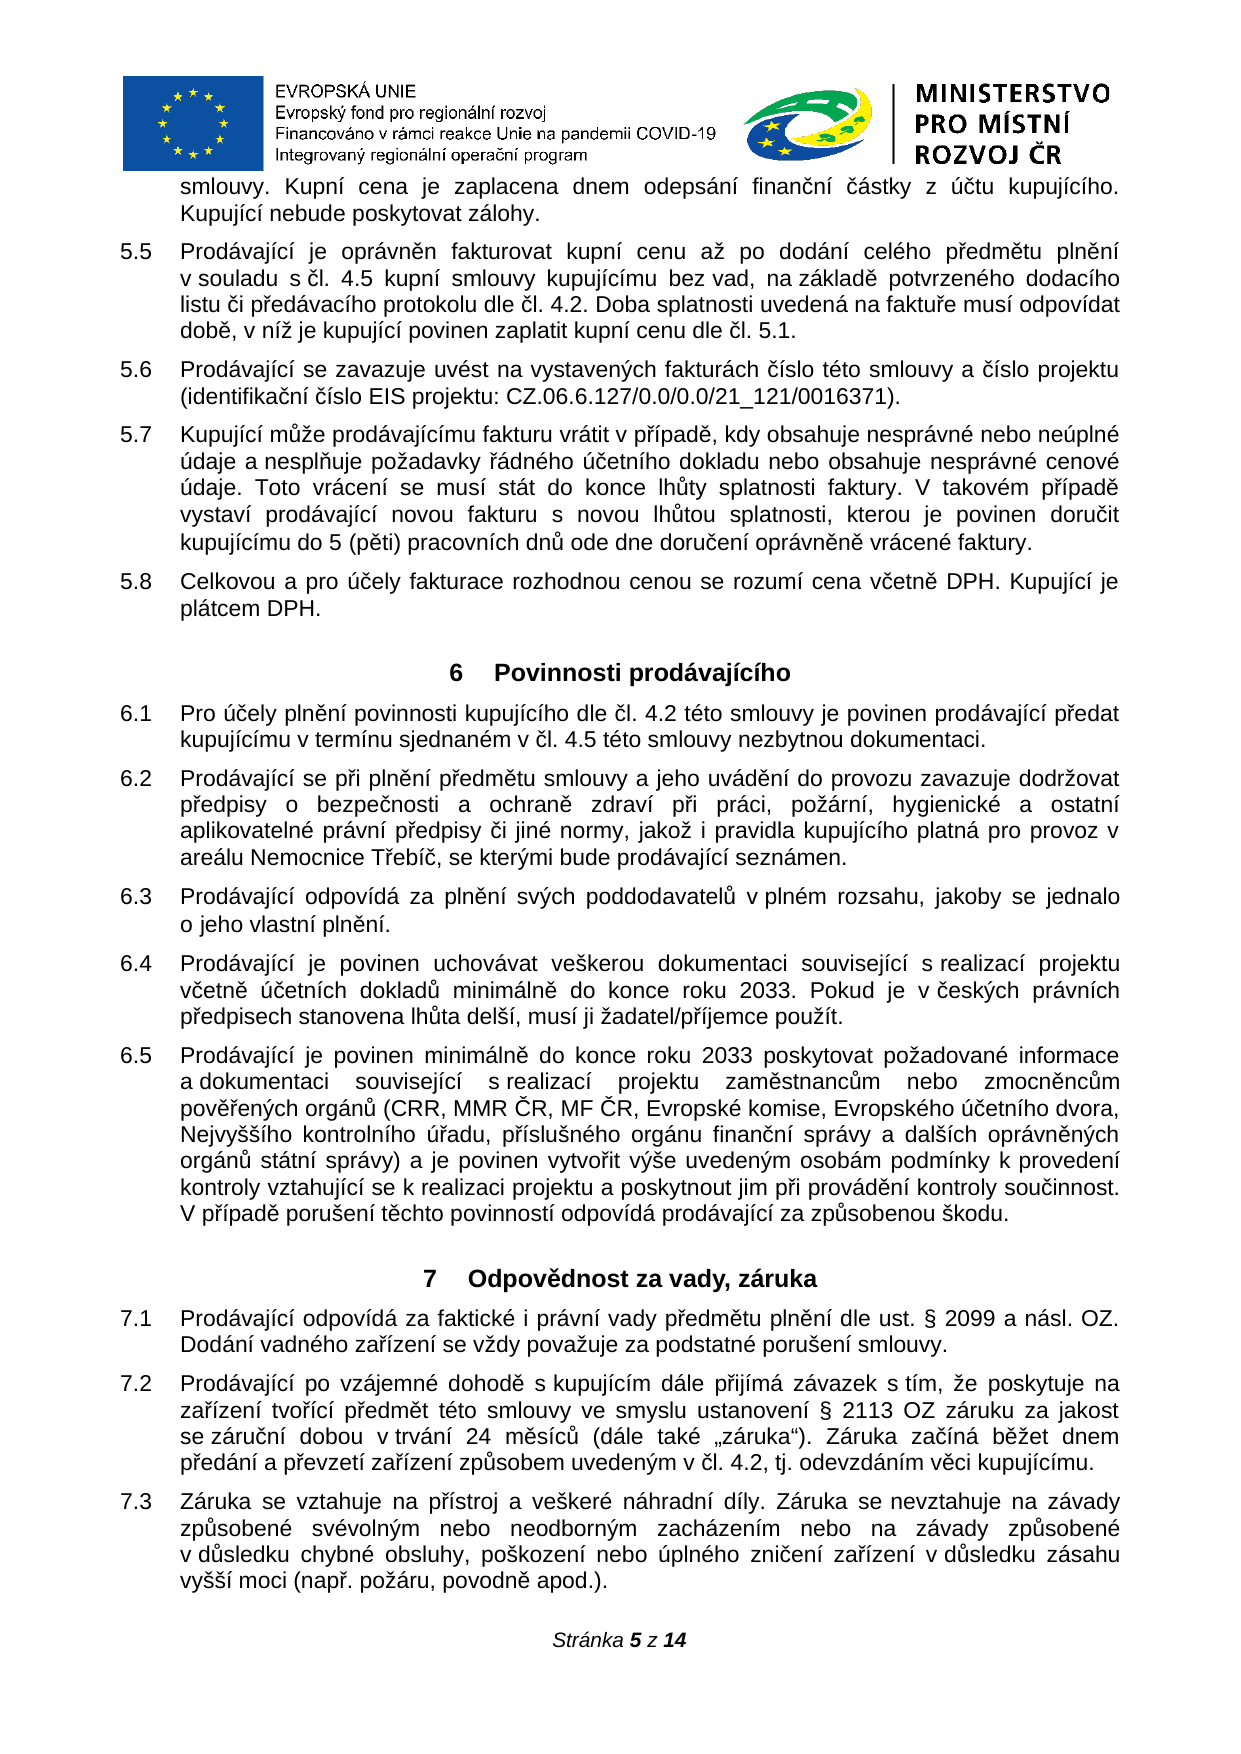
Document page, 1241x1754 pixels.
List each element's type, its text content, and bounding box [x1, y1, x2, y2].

subtitle Pro účely plnění povinnosti kupujícího dle čl. 4.2 této smlouvy je povinen prodávající předat kupujícímu v termínu sjednaném v čl. 4.5 této smlouvy nezbytnou dokumentaci. [120, 699, 1120, 752]
subtitle Prodávající odpovídá za faktické i právní vady předmětu plnění dle ust. § 2099 a násl. OZ. Dodání vadného zařízení se vždy považuje za podstatné porušení smlouvy. [120, 1305, 1120, 1358]
subtitle Kupující může prodávajícímu fakturu vrátit v případě, kdy obsahuje nesprávné nebo neúplné údaje a nesplňuje požadavky řádného účetního dokladu nebo obsahuje nesprávné cenové údaje. Toto vrácení se musí stát do konce lhůty splatnosti faktury. V takovém případě vystaví prodávající novou fakturu s novou lhůtou splatnosti, kterou je povinen doručit kupujícímu do 5 (pěti) pracovních dnů ode dne doručení oprávněně vrácené faktury. [120, 421, 1120, 556]
subtitle Prodávající se při plnění předmětu smlouvy a jeho uvádění do provozu zavazuje dodržovat předpisy o bezpečnosti a ochraně zdraví při práci, požární, hygienické a ostatní aplikovatelné právní předpisy či jiné normy, jakož i pravidla kupujícího platná pro provoz v areálu Nemocnice Třebíč, se kterými bude prodávající seznámen. [120, 765, 1120, 870]
subtitle Prodávající odpovídá za plnění svých poddodavatelů v plném rozsahu, jakoby se jednalo o jeho vlastní plnění. [120, 883, 1120, 938]
subtitle Povinnosti prodávajícího [120, 658, 1120, 687]
subtitle Prodávající se zavazuje uvést na vystavených fakturách číslo této smlouvy a číslo projektu (identifikační číslo EIS projektu: CZ.06.6.127/0.0/0.0/21_121/0016371). [120, 356, 1120, 409]
picture [120, 73, 1110, 174]
subtitle Prodávající je povinen uchovávat veškerou dokumentaci související s realizací projektu včetně účetních dokladů minimálně do konce roku 2033. Pokud je v českých právních předpisech stanovena lhůta delší, musí ji žadatel/příjemce použít. [120, 950, 1120, 1029]
subtitle Prodávající je oprávněn fakturovat kupní cenu až po dodání celého předmětu plnění v souladu s čl. 4.5 kupní smlouvy kupujícímu bez vad, na základě potvrzeného dodacího listu či předávacího protokolu dle čl. 4.2. Doba splatnosti uvedená na faktuře musí odpovídat době, v níž je kupující povinen zaplatit kupní cenu dle čl. 5.1. [120, 238, 1120, 344]
subtitle Celkovou a pro účely fakturace rozhodnou cenou se rozumí cena včetně DPH. Kupující je plátcem DPH. [120, 568, 1120, 621]
subtitle Záruka se vztahuje na přístroj a veškeré náhradní díly. Záruka se nevztahuje na závady způsobené svévolným nebo neodborným zacházením nebo na závady způsobené v důsledku chybné obsluhy, poškození nebo úplného zničení zařízení v důsledku zásahu vyšší moci (např. požáru, povodně apod.). [120, 1488, 1120, 1594]
subtitle Prodávající po vzájemné dohodě s kupujícím dále přijímá závazek s tím, že poskytuje na zařízení tvořící předmět této smlouvy ve smyslu ustanovení § 2113 OZ záruku za jakost se záruční dobou v trvání 24 měsíců (dále také „záruka“). Záruka začíná běžet dnem předání a převzetí zařízení způsobem uvedeným v čl. 4.2, tj. odevzdáním věci kupujícímu. [120, 1370, 1120, 1476]
subtitle Odpovědnost za vady, záruka [120, 1264, 1120, 1293]
subtitle Prodávající je povinen minimálně do konce roku 2033 poskytovat požadované informace a dokumentaci související s realizací projektu zaměstnancům nebo zmocněncům pověřených orgánů (CRR, MMR ČR, MF ČR, Evropské komise, Evropského účetního dvora, Nejvyššího kontrolního úřadu, příslušného orgánu finanční správy a dalších oprávněných orgánů státní správy) a je povinen vytvořit výše uvedeným osobám podmínky k provedení kontroly vztahující se k realizaci projektu a poskytnout jim při provádění kontroly součinnost. V případě porušení těchto povinností odpovídá prodávající za způsobenou škodu. [120, 1042, 1120, 1226]
